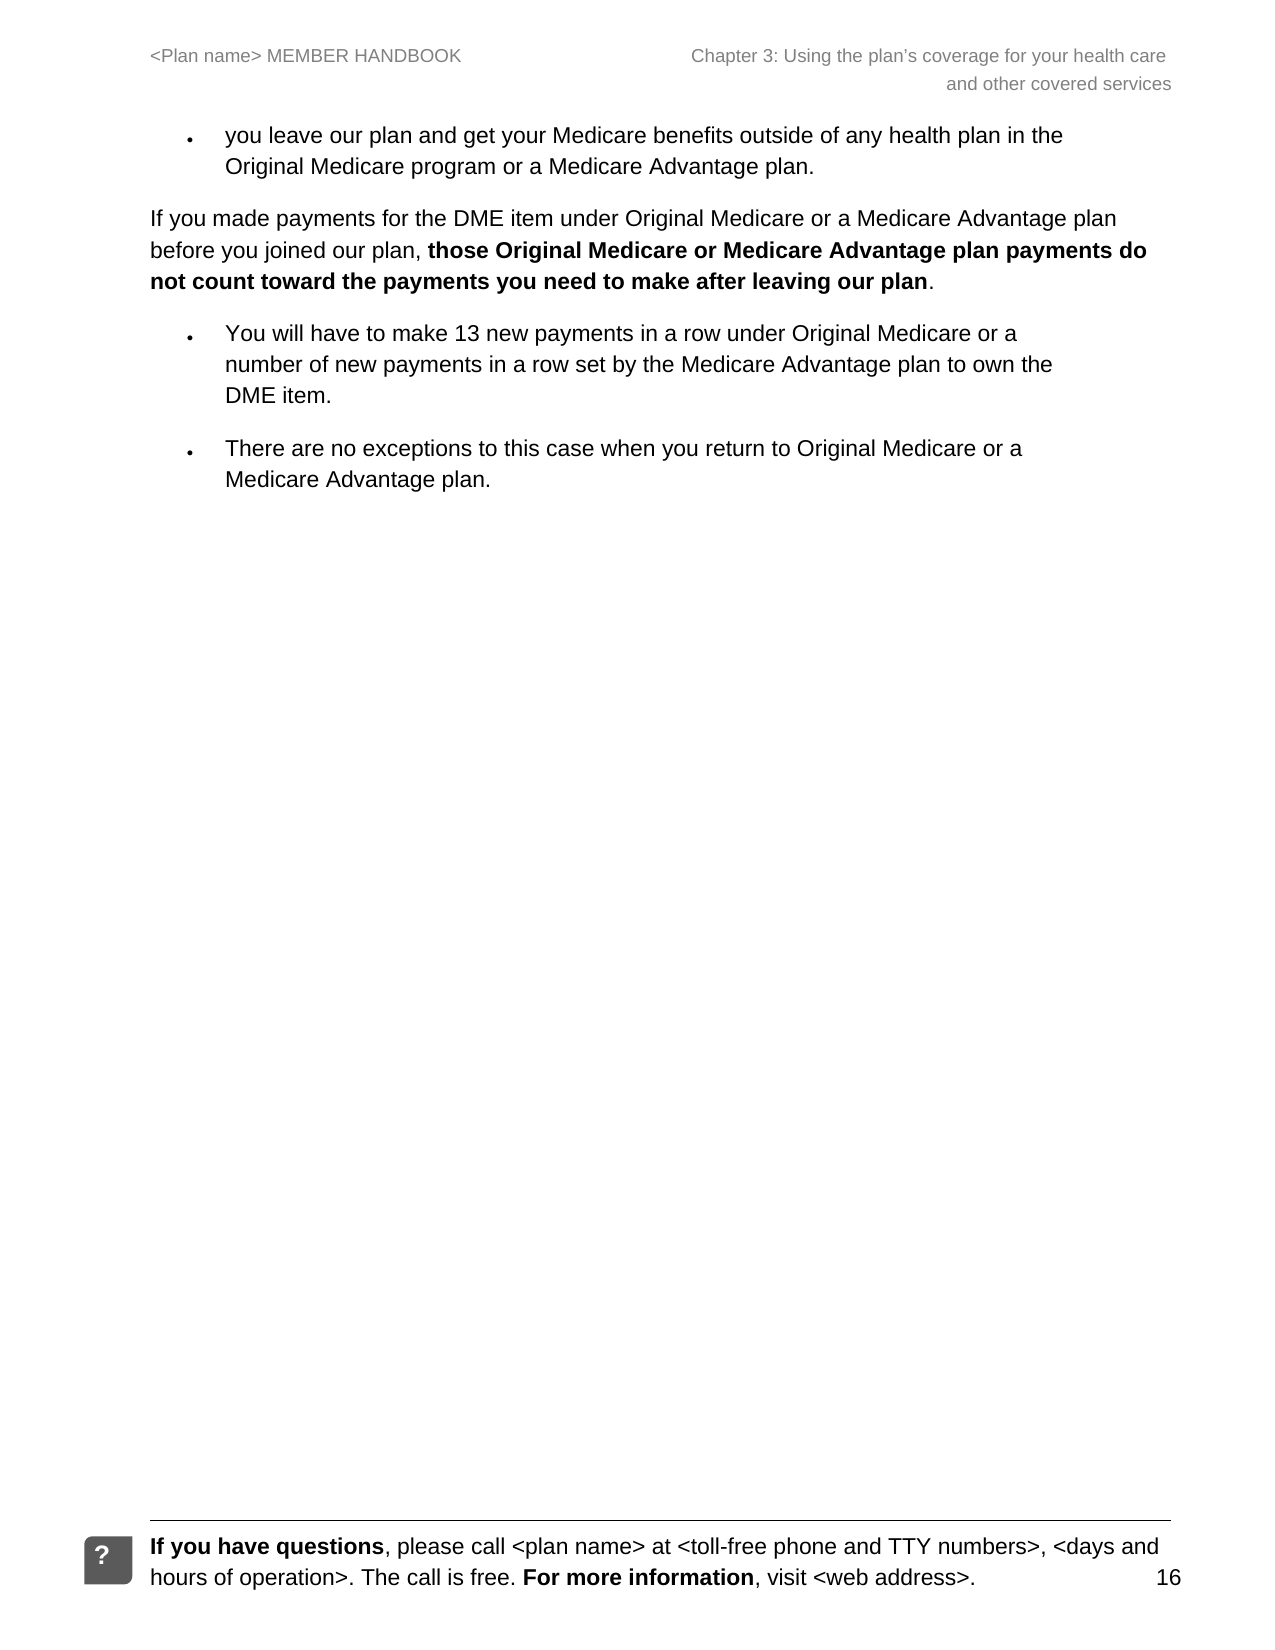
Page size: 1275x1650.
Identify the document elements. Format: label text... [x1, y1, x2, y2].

text If you made payments for the DME item under Original Medicare or a Medicare Advantage plan before you joined our plan, those Original Medicare or Medicare Advantage plan payments do not count toward the payments you need to make after leaving our plan. [150, 202, 1171, 296]
list You will have to make 13 new payments in a row under Original Medicare or a number of new payments in a row set by the Medicare Advantage plan to own the DME item. [187, 316, 1096, 410]
list you leave our plan and get your Medicare benefits outside of any health plan in the Original Medicare program or a Medicare Advantage plan. [187, 118, 1096, 181]
list There are no exceptions to this case when you return to Original Medicare or a Medicare Advantage plan. [187, 431, 1096, 493]
